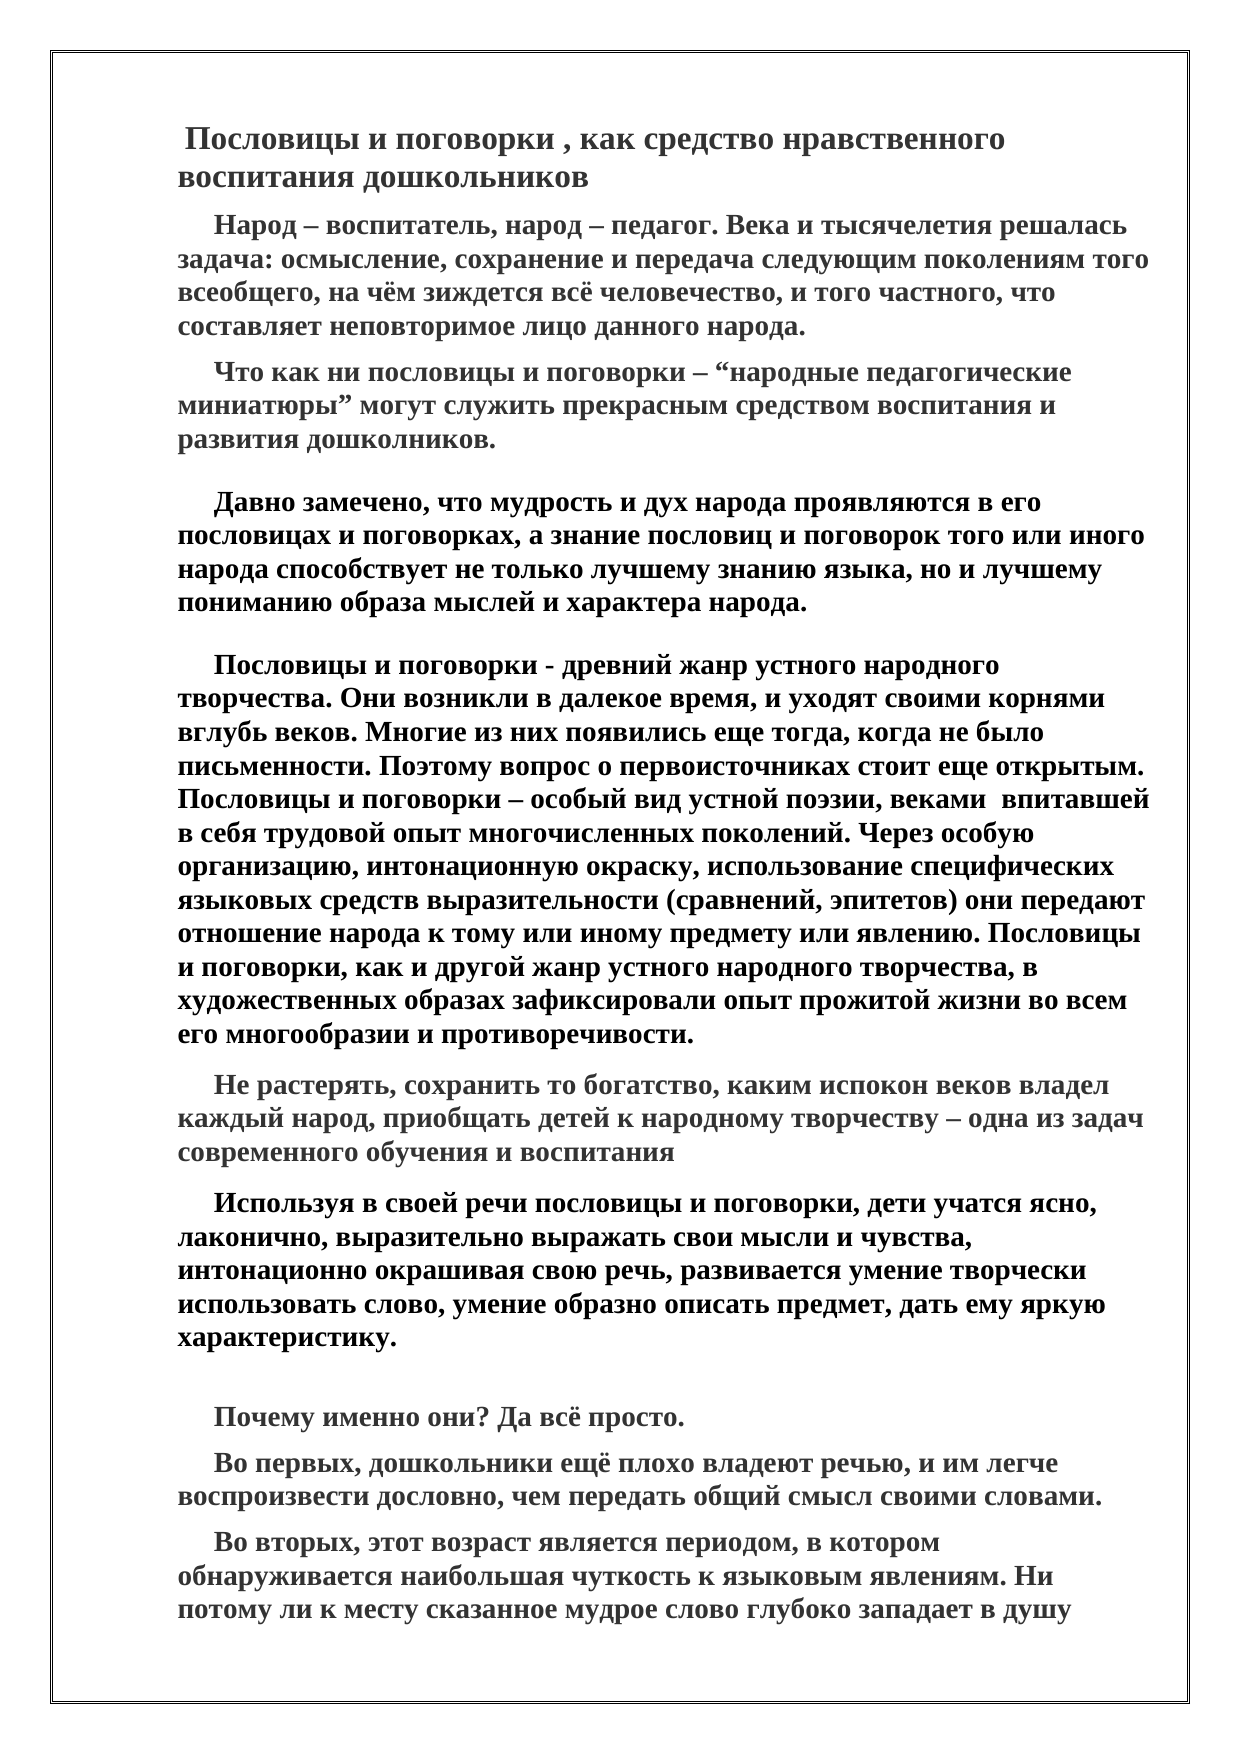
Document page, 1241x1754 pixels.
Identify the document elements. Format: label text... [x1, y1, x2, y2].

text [177, 1524, 1152, 1625]
text Во первых, дошкольники ещё плохо владеют речью, и им легче воспроизвести дословно, чем передать общий смысл своими словами. [177, 1445, 1152, 1512]
text Используя в своей речи пословицы и поговорки, дети учатся ясно, лаконично, выразительно выражать свои мысли и чувства, интонационно окрашивая свою речь, развивается умение творчески использовать слово, умение образно описать предмет, дать ему яркую характеристику. [177, 1185, 1152, 1353]
text Давно замечено, что мудрость и дух народа проявляются в его пословицах и поговорках, а знание пословиц и поговорок того или иного народа способствует не только лучшему знанию языка, но и лучшему пониманию образа мыслей и характера народа. [177, 484, 1152, 618]
text Не растерять, сохранить то богатство, каким испокон веков владел каждый народ, приобщать детей к народному творчеству – одна из задач современного обучения и воспитания [177, 1067, 1152, 1168]
text Пословицы и поговорки - древний жанр устного народного творчества. Они возникли в далекое время, и уходят своими корнями вглубь веков. Многие из них появились еще тогда, когда не было письменности. Поэтому вопрос о первоисточниках стоит еще открытым. Пословицы и поговорки – особый вид устной поэзии, веками впитавшей в себя трудовой опыт многочисленных поколений. Через особую организацию, интонационную окраску, использование специфических языковых средств выразительности (сравнений, эпитетов) они передают отношение народа к тому или иному предмету или явлению. Пословицы и поговорки, как и другой жанр устного народного творчества, в художественных образах зафиксировали опыт прожитой жизни во всем его многообразии и противоречивости. [177, 647, 1152, 1049]
text Пословицы и поговорки , как средство нравственного воспитания дошкольников [177, 118, 1152, 195]
text Почему именно они? Да всё просто. [177, 1399, 1152, 1432]
text Народ – воспитатель, народ – педагог. Века и тысячелетия решалась задача: осмысление, сохранение и передача следующим поколениям того всеобщего, на чём зиждется всё человечество, и того частного, что составляет неповторимое лицо данного народа. [177, 207, 1152, 341]
text Что как ни пословицы и поговорки – “народные педагогические миниатюры” могут служить прекрасным средством воспитания и развития дошколников. [177, 354, 1152, 454]
